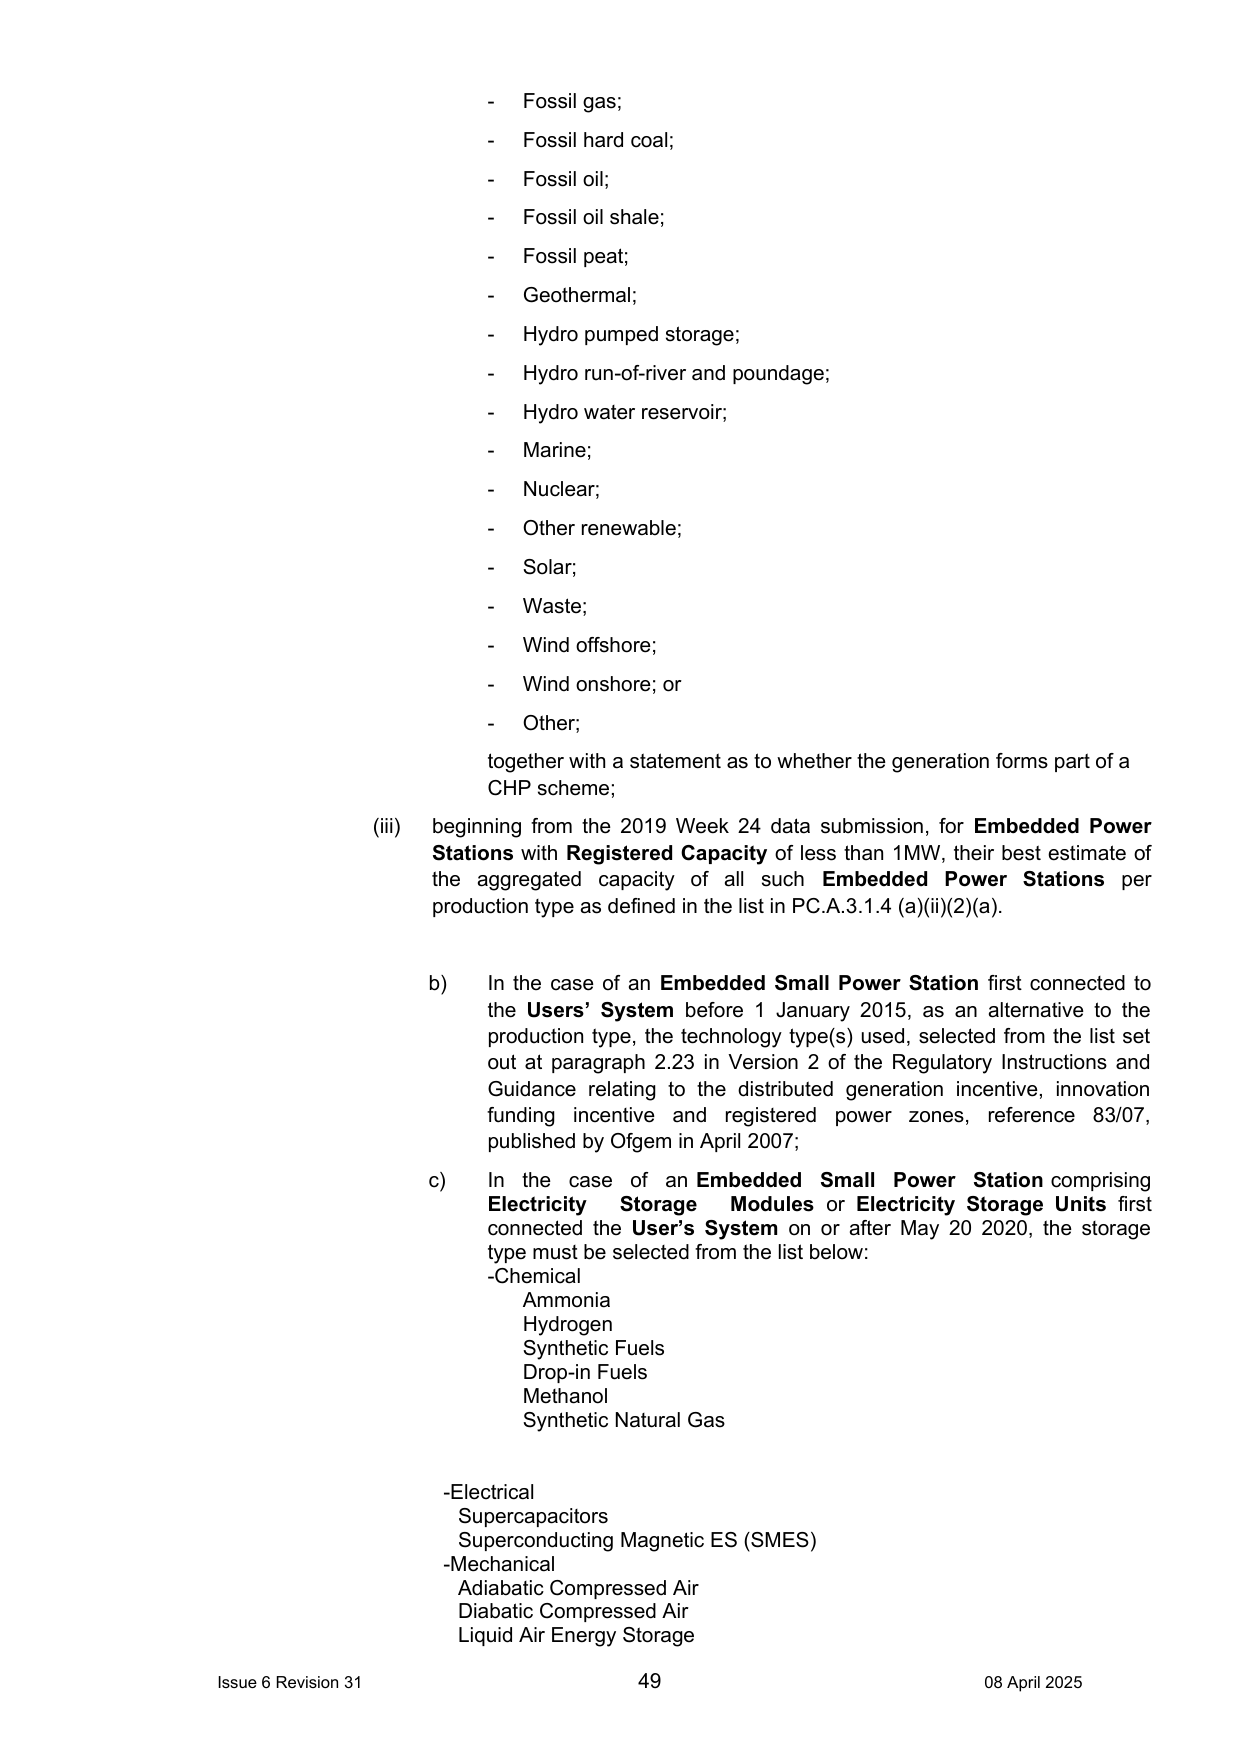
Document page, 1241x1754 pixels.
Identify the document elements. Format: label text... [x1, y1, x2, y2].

text -Chemical [487, 1264, 1152, 1288]
text Adiabatic Compressed Air [448, 1575, 1152, 1599]
text - Hydro pumped storage; [487, 322, 1152, 346]
text Drop-in Fuels [487, 1360, 1152, 1384]
text - Other; [487, 710, 1152, 734]
text Superconducting Magnetic ES (SMES) [458, 1527, 1152, 1551]
text Methanol [487, 1384, 1152, 1408]
text - Other renewable; [487, 516, 1152, 540]
text Hydrogen [487, 1312, 1152, 1336]
text - Nuclear; [487, 477, 1152, 501]
text - Fossil gas; [487, 89, 1152, 113]
text - Geothermal; [487, 283, 1152, 307]
text - Waste; [487, 594, 1152, 618]
text -Mechanical [412, 1551, 1152, 1575]
text Liquid Air Energy Storage [448, 1623, 1152, 1647]
text - Marine; [487, 438, 1152, 462]
text - Fossil oil shale; [487, 205, 1152, 229]
text Synthetic Fuels [487, 1336, 1152, 1360]
text Diabatic Compressed Air [448, 1599, 1152, 1623]
text c) In the case of an Embedded Small Power Station comprising Electricity Storage Modules or Electricity Storage Units first connected the User’s System on or after May 20 2020, the storage type must be selected from the list below: [428, 1168, 1152, 1264]
text (iii) beginning from the 2019 Week 24 data submission, for Embedded Power Stations with Registered Capacity of less than 1MW, their best estimate of the aggregated capacity of all such Embedded Power Stations per production type as defined in the list in PC.A.3.1.4 (a)(ii)(2)(a). [373, 814, 1152, 917]
text - Fossil oil; [487, 166, 1152, 190]
text together with a statement as to whether the generation forms part of a CHP scheme; [487, 749, 1152, 799]
text -Electrical [443, 1479, 1152, 1503]
text Ammonia [487, 1288, 1152, 1312]
text Supercapacitors [458, 1503, 1152, 1527]
text - Wind offshore; [487, 633, 1152, 657]
text - Hydro water reservoir; [487, 399, 1152, 423]
text b) In the case of an Embedded Small Power Station first connected to the Users’ System before 1 January 2015, as an alternative to the production type, the technology type(s) used, selected from the list set out at paragraph 2.23 in Version 2 of the Regulatory Instructions and Guidance relating to the distributed generation incentive, innovation funding incentive and registered power zones, reference 83/07, published by Ofgem in April 2007; [428, 971, 1152, 1153]
text Synthetic Natural Gas [487, 1408, 1152, 1432]
text - Fossil hard coal; [487, 127, 1152, 151]
text - Fossil peat; [487, 244, 1152, 268]
text - Wind onshore; or [487, 671, 1152, 695]
text - Hydro run-of-river and poundage; [487, 361, 1152, 384]
text - Solar; [487, 555, 1152, 579]
